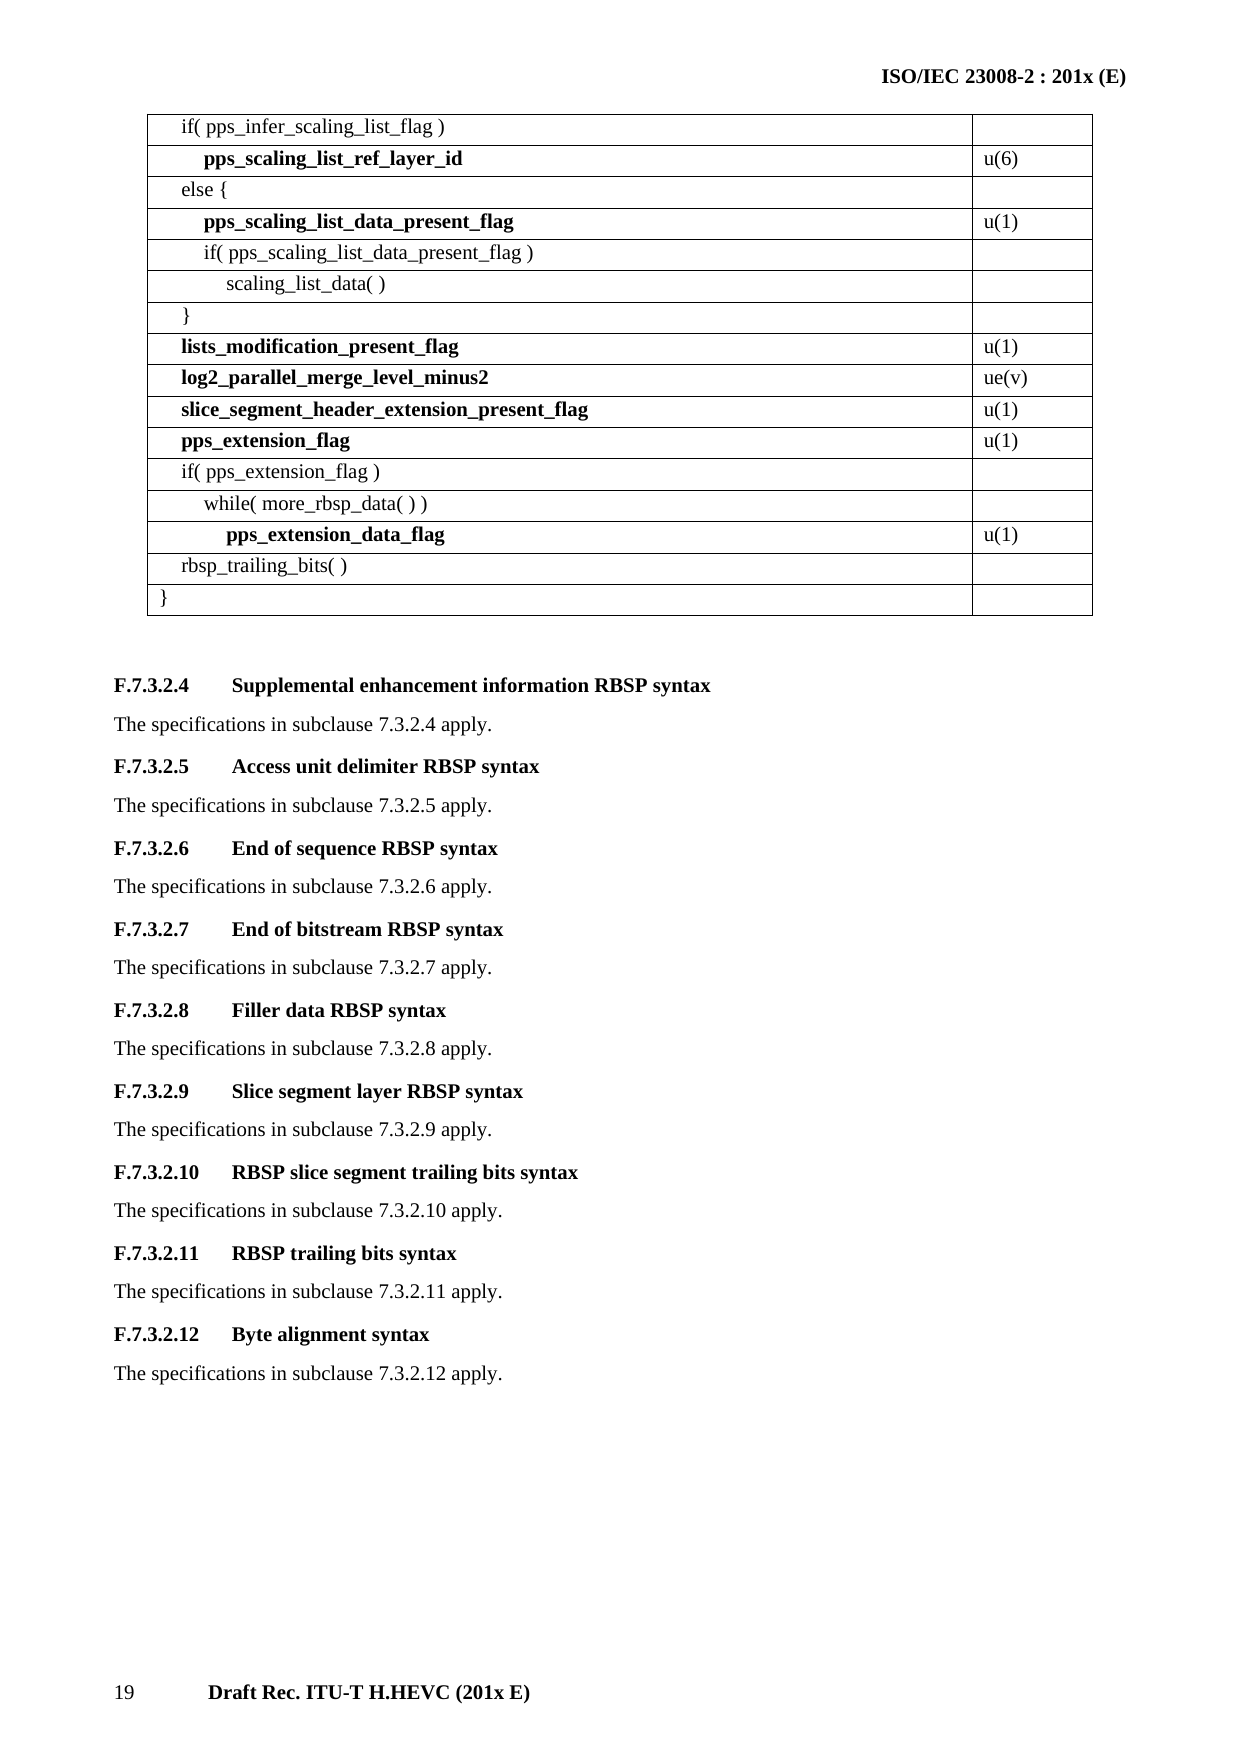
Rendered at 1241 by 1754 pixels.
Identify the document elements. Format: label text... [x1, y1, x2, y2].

table_cell u(1) [973, 428, 1092, 458]
table_cell u(1) [973, 397, 1092, 427]
list RBSP slice segment trailing bits syntax [113, 1160, 1127, 1184]
table_cell else { [148, 177, 972, 207]
table_cell u(1) [973, 209, 1092, 239]
table_cell while( more_rbsp_data( ) ) [148, 491, 972, 521]
table_cell ue(v) [973, 365, 1092, 396]
table_cell scaling_list_data( ) [148, 271, 972, 302]
text The specifications in subclause 7.3.2.5 apply. [113, 793, 1127, 817]
table_cell lists_modification_present_flag [148, 334, 972, 364]
text The specifications in subclause 7.3.2.6 apply. [113, 874, 1127, 898]
table_cell [973, 459, 1092, 490]
table_cell } [148, 585, 972, 615]
text The specifications in subclause 7.3.2.7 apply. [113, 955, 1127, 979]
table_cell rbsp_trailing_bits( ) [148, 554, 972, 584]
table_cell slice_segment_header_extension_present_flag [148, 397, 972, 427]
list End of sequence RBSP syntax [113, 836, 1127, 859]
table_cell pps_extension_flag [148, 428, 972, 458]
table_cell if( pps_extension_flag ) [148, 459, 972, 490]
table_cell [973, 491, 1092, 521]
table_cell [973, 271, 1092, 302]
table_cell pps_scaling_list_ref_layer_id [148, 146, 972, 176]
table_cell [973, 303, 1092, 333]
table_cell u(1) [973, 522, 1092, 552]
list RBSP trailing bits syntax [113, 1241, 1127, 1265]
table_cell if( pps_infer_scaling_list_flag ) [148, 115, 972, 145]
table_cell [973, 585, 1092, 615]
text The specifications in subclause 7.3.2.11 apply. [113, 1279, 1127, 1303]
table_cell [973, 240, 1092, 270]
text The specifications in subclause 7.3.2.4 apply. [113, 711, 1127, 736]
list Byte alignment syntax [113, 1322, 1127, 1346]
table_cell } [148, 303, 972, 333]
table_cell [973, 554, 1092, 584]
list Filler data RBSP syntax [113, 998, 1127, 1022]
table_cell [973, 177, 1092, 207]
text The specifications in subclause 7.3.2.10 apply. [113, 1198, 1127, 1222]
table_cell pps_scaling_list_data_present_flag [148, 209, 972, 239]
text The specifications in subclause 7.3.2.8 apply. [113, 1036, 1127, 1060]
table_cell log2_parallel_merge_level_minus2 [148, 365, 972, 396]
list Supplemental enhancement information RBSP syntax [113, 673, 1127, 697]
table_cell if( pps_scaling_list_data_present_flag ) [148, 240, 972, 270]
text The specifications in subclause 7.3.2.12 apply. [113, 1361, 1127, 1385]
table_cell [973, 115, 1092, 145]
table_cell u(6) [973, 146, 1092, 176]
list Slice segment layer RBSP syntax [113, 1079, 1127, 1103]
table_cell u(1) [973, 334, 1092, 364]
text The specifications in subclause 7.3.2.9 apply. [113, 1117, 1127, 1141]
list Access unit delimiter RBSP syntax [113, 754, 1127, 778]
list End of bitstream RBSP syntax [113, 917, 1127, 941]
table_cell pps_extension_data_flag [148, 522, 972, 552]
